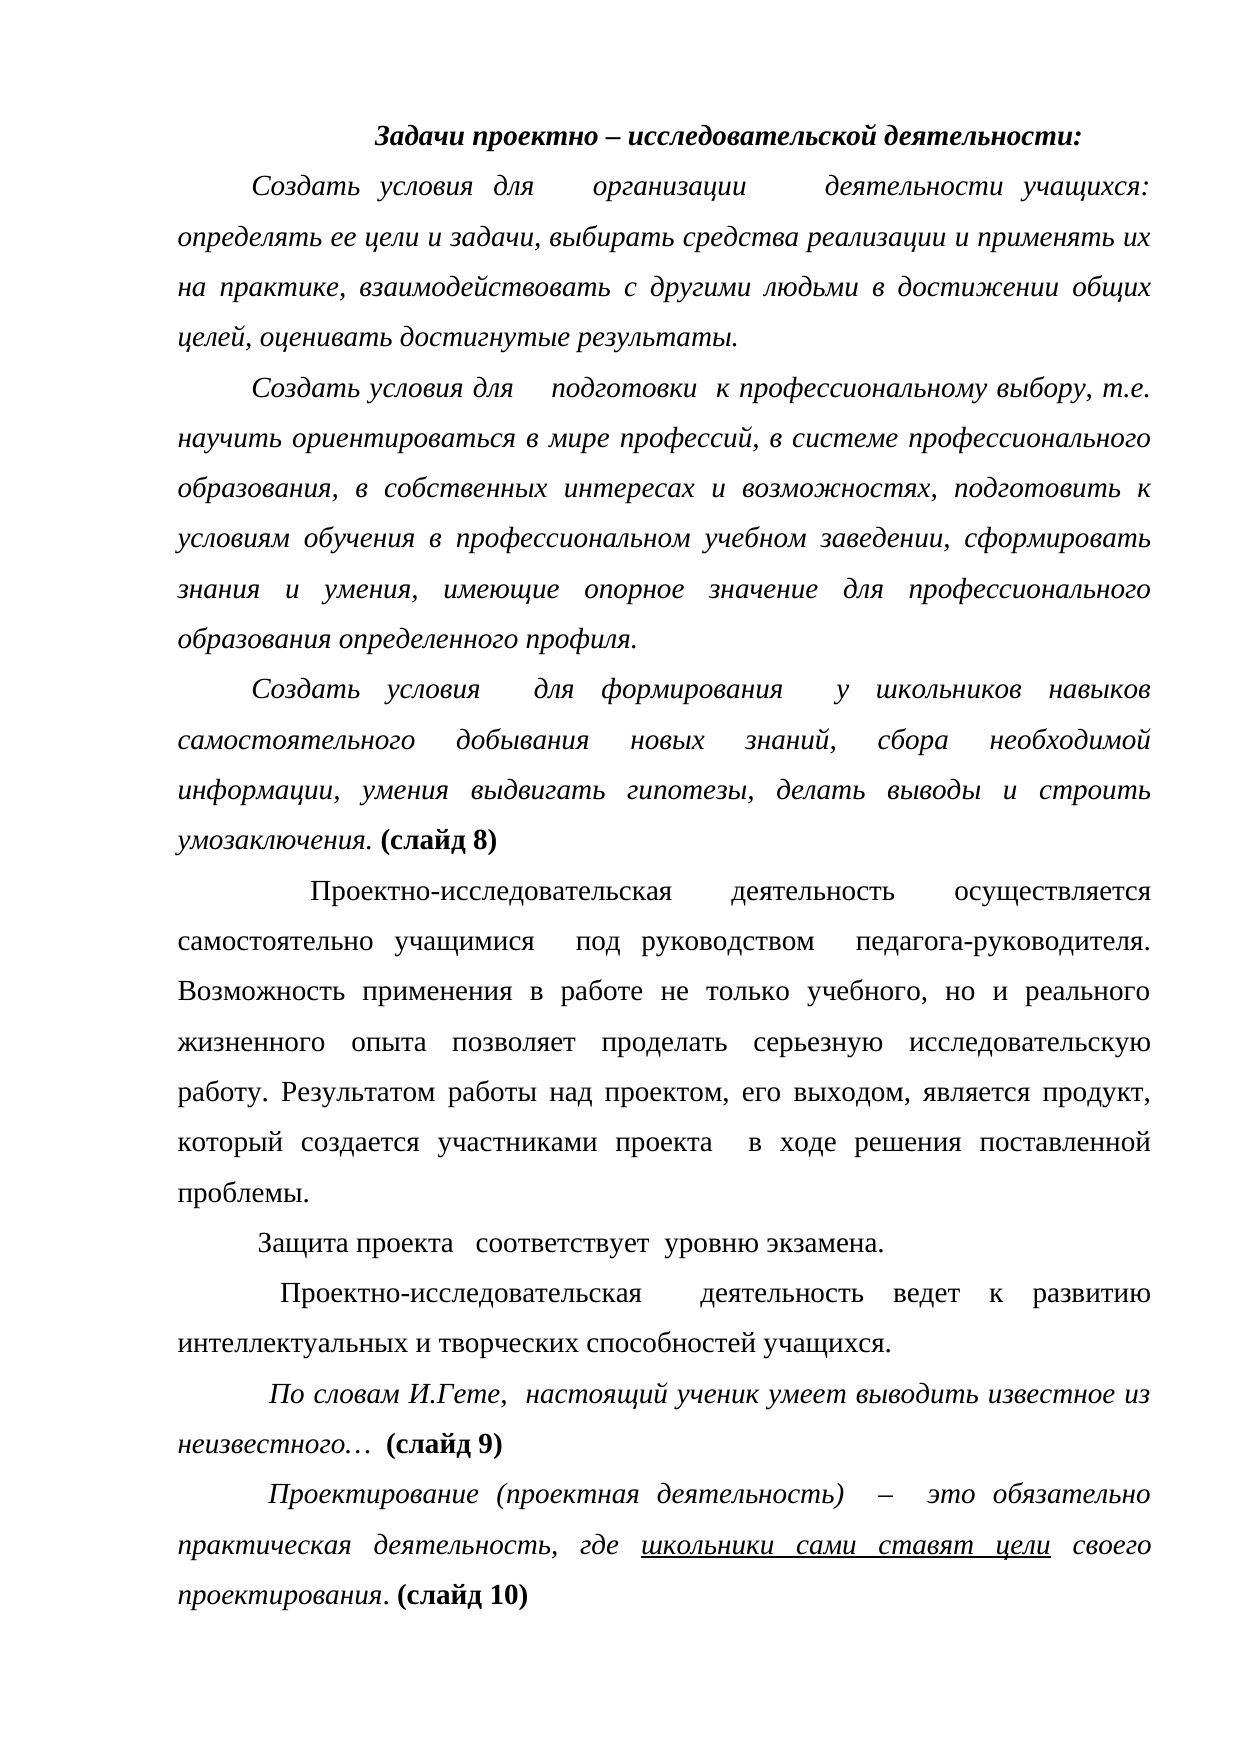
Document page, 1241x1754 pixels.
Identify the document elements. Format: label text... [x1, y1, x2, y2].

text Проектно-исследовательская деятельность осуществляется самостоятельно учащимися под руководством педагога-руководителя. Возможность применения в работе не только учебного, но и реального жизненного опыта позволяет проделать серьезную исследовательскую работу. Результатом работы над проектом, его выходом, является продукт, который создается участниками проекта в ходе решения поставленной проблемы. [177, 873, 1152, 1208]
text Создать условия для подготовки к профессиональному выбору, т.е. научить ориентироваться в мире профессий, в системе профессионального образования, в собственных интересах и возможностях, подготовить к условиям обучения в профессиональном учебном заведении, сформировать знания и умения, имеющие опорное значение для профессионального образования определенного профиля. [177, 370, 1152, 655]
text Защита проекта соответствует уровню экзамена. [177, 1225, 1152, 1258]
text Проектирование (проектная деятельность) – это обязательно практическая деятельность, где школьники сами ставят цели своего проектирования. (слайд 10) [177, 1477, 1152, 1611]
text Задачи проектно – исследовательской деятельности: [177, 118, 1152, 152]
text По словам И.Гете, настоящий ученик умеет выводить известное из неизвестного… (слайд 9) [177, 1376, 1152, 1460]
text Проектно-исследовательская деятельность ведет к развитию интеллектуальных и творческих способностей учащихся. [177, 1275, 1152, 1359]
text Создать условия для организации деятельности учащихся: определять ее цели и задачи, выбирать средства реализации и применять их на практике, взаимодействовать с другими людьми в достижении общих целей, оценивать достигнутые результаты. [177, 168, 1152, 353]
text Создать условия для формирования у школьников навыков самостоятельного добывания новых знаний, сбора необходимой информации, умения выдвигать гипотезы, делать выводы и строить умозаключения. (слайд 8) [177, 672, 1152, 856]
